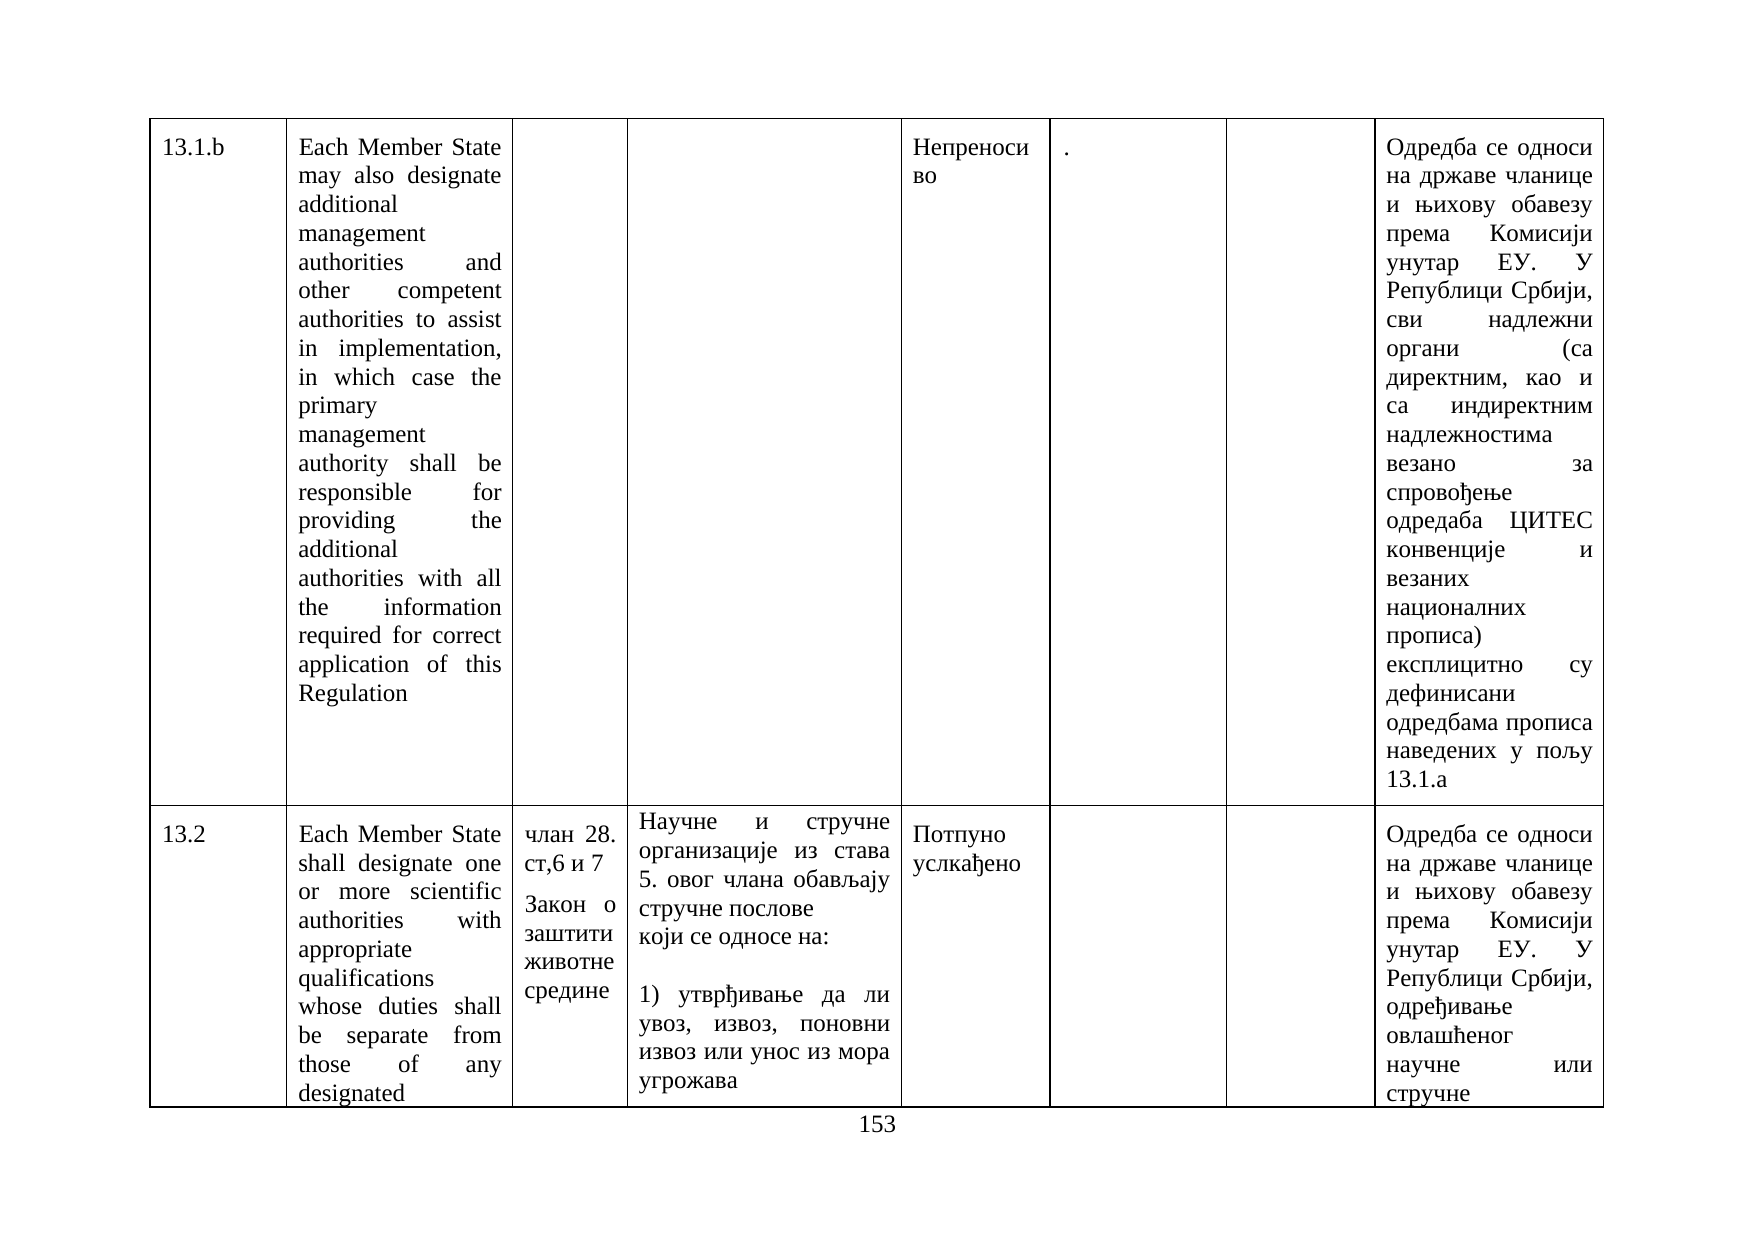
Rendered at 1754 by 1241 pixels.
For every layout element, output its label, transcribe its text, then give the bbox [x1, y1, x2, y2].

table_cell Потпуно услкађено [902, 806, 1049, 1106]
table_cell . [1051, 119, 1226, 805]
table_cell Одредба се односи на државе чланице и њихову обавезу према Комисији унутар ЕУ. У Републици Србији, сви надлежни органи (са директним, као и са индиректним надлежностима везано за спровођење одредаба ЦИТЕС конвенције и везаних националних прописа) експлицитно су дефинисани одредбама прописа наведених у пољу 13.1.а [1376, 119, 1603, 805]
table_cell [513, 119, 627, 805]
table_cell [1227, 806, 1374, 1106]
table_cell [1227, 119, 1374, 805]
table_cell 13.1.b [151, 119, 286, 805]
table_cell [287, 806, 512, 1106]
table_cell 13.2 [151, 806, 286, 1106]
table_cell [628, 119, 901, 805]
table_cell Each Member State may also designate additional management authorities and other competent authorities to assist in implementation, in which case the primary management authority shall be responsible for providing the additional authorities with all the information required for correct application of this Regulation [287, 119, 512, 805]
table_cell Непреносиво [902, 119, 1049, 805]
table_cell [1376, 806, 1603, 1106]
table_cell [513, 806, 627, 1106]
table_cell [628, 806, 901, 1106]
table_cell [1051, 806, 1226, 1106]
